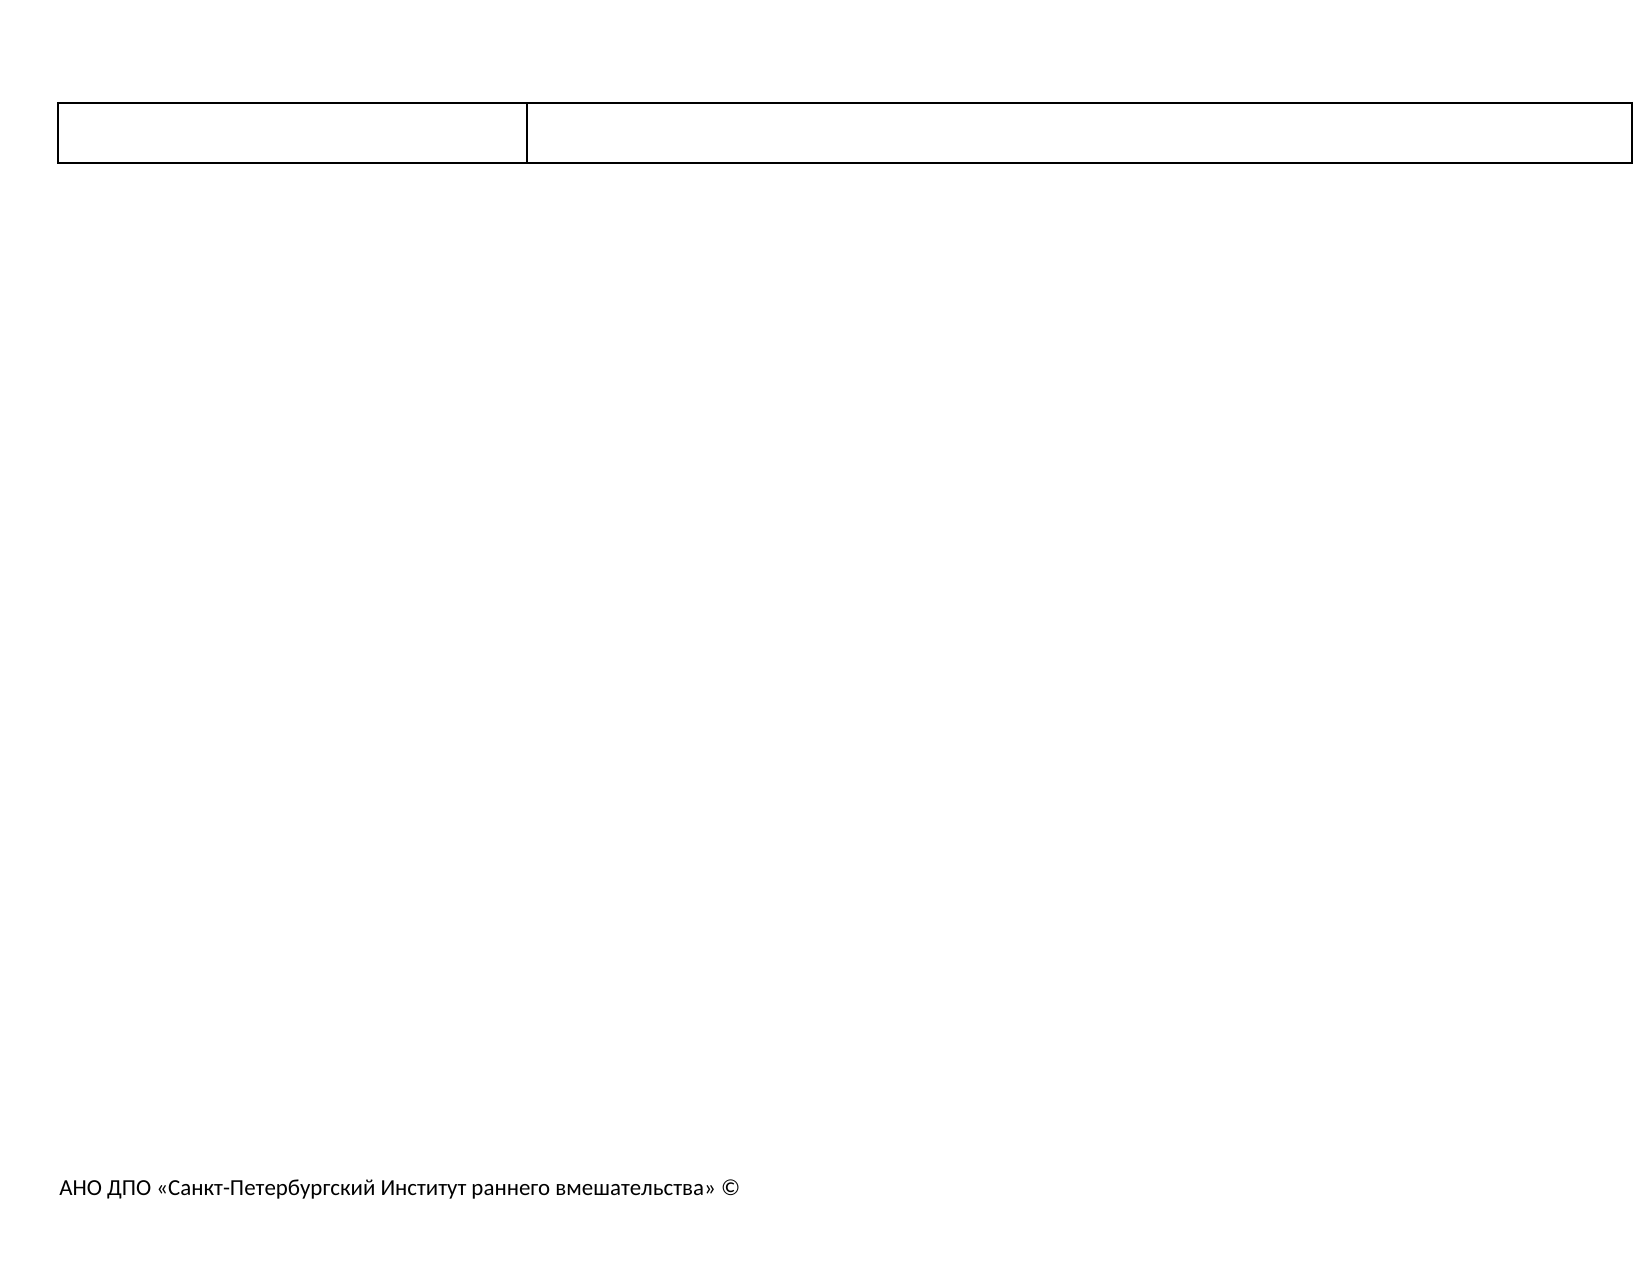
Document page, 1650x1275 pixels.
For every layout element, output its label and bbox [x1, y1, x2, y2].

table_cell [528, 104, 1631, 162]
